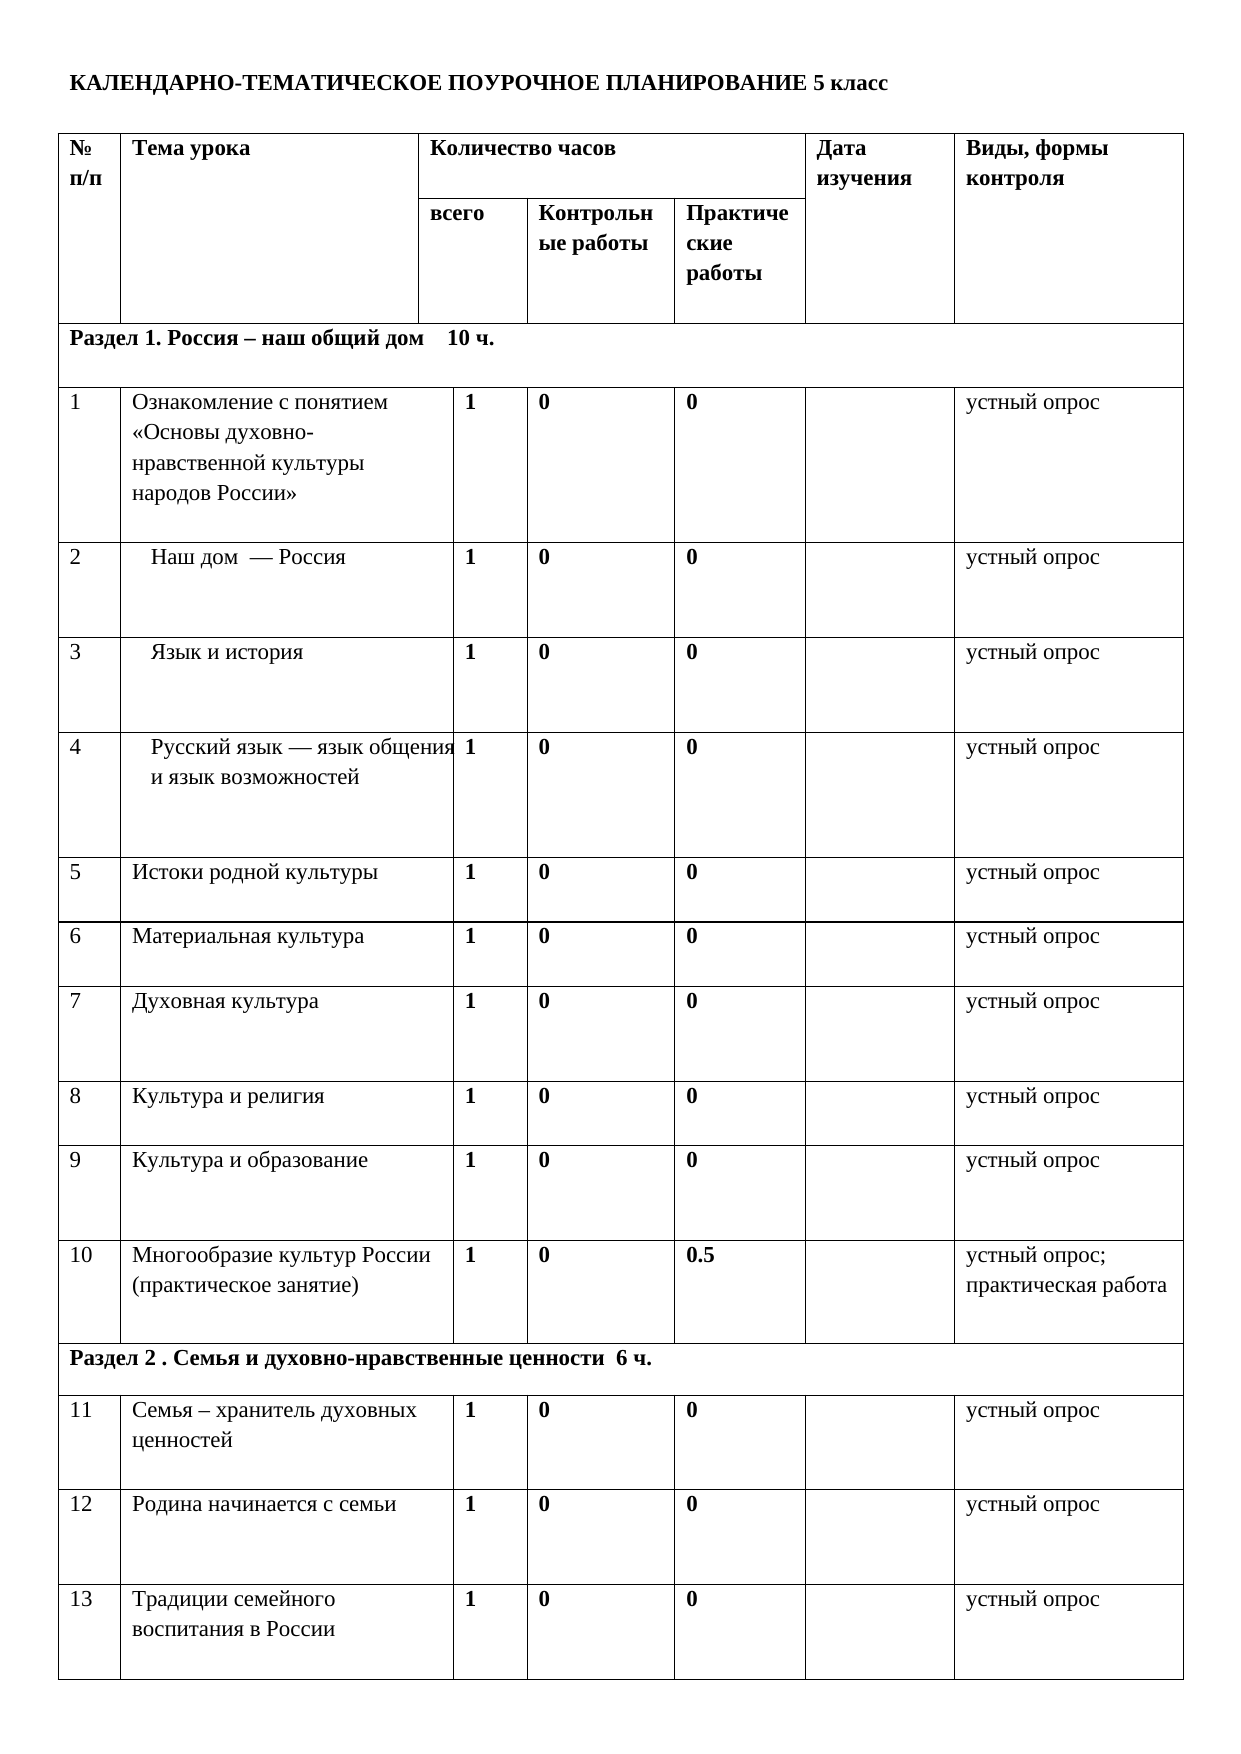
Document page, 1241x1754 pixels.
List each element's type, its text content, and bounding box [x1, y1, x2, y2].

table_cell 1 [454, 987, 527, 1081]
table_cell [806, 543, 954, 637]
table_header № п/п [59, 134, 120, 322]
table_cell [806, 923, 954, 986]
table_cell 9 [59, 1146, 120, 1240]
table_cell 1 [454, 733, 527, 857]
table_cell 11 [59, 1396, 120, 1489]
table_cell 1 [454, 858, 527, 921]
table_cell устный опрос [955, 388, 1183, 542]
table_cell 0 [675, 987, 805, 1081]
table_cell 1 [454, 638, 527, 732]
table_cell Раздел 2 . Семья и духовно-нравственные ценности 6 ч. [59, 1344, 1183, 1394]
table_cell [806, 638, 954, 732]
table_cell Материальная культура [121, 923, 453, 986]
table_cell Практические работы [675, 199, 805, 322]
table_cell устный опрос [955, 1490, 1183, 1584]
table_cell Наш дом — Россия [121, 543, 453, 637]
table_cell [806, 388, 954, 542]
table_cell 1 [454, 388, 527, 542]
table_cell 4 [59, 733, 120, 857]
table_cell [806, 1241, 954, 1343]
table_cell 0 [675, 923, 805, 986]
table_cell 0 [675, 1146, 805, 1240]
table_cell Многообразие культур России (практическое занятие) [121, 1241, 453, 1343]
table_cell 0 [675, 1585, 805, 1679]
table_cell 8 [59, 1082, 120, 1145]
table_cell 0 [675, 543, 805, 637]
table_cell 5 [59, 858, 120, 921]
table_cell 0 [528, 923, 674, 986]
table_cell Духовная культура [121, 987, 453, 1081]
table_cell 0 [528, 1585, 674, 1679]
table_cell 10 [59, 1241, 120, 1343]
table_cell 1 [454, 543, 527, 637]
table_cell 12 [59, 1490, 120, 1584]
table_cell устный опрос; практическая работа [955, 1241, 1183, 1343]
table_cell 0 [675, 858, 805, 921]
table_cell 0 [528, 1396, 674, 1489]
table_cell Ознакомление с понятием «Основы духовно-нравственной культуры народов России» [121, 388, 453, 542]
table_cell [806, 987, 954, 1081]
table_cell 0 [675, 733, 805, 857]
table_cell устный опрос [955, 543, 1183, 637]
table_cell Контрольные работы [528, 199, 674, 322]
table_cell 1 [59, 388, 120, 542]
table_cell 0 [675, 638, 805, 732]
table_header Количество часов [419, 134, 805, 197]
table_cell всего [419, 199, 527, 322]
table_cell 0 [528, 543, 674, 637]
table_cell устный опрос [955, 1396, 1183, 1489]
table_cell устный опрос [955, 733, 1183, 857]
table_cell 0 [675, 388, 805, 542]
table_cell устный опрос [955, 858, 1183, 921]
table_cell Язык и история [121, 638, 453, 732]
table_cell Русский язык — язык общения и язык возможностей [121, 733, 453, 857]
table_cell 0 [528, 1082, 674, 1145]
table_cell [806, 1396, 954, 1489]
table_cell 0 [528, 1241, 674, 1343]
table_cell 13 [59, 1585, 120, 1679]
table_cell 6 [59, 923, 120, 986]
table_cell 0 [675, 1490, 805, 1584]
table_cell устный опрос [955, 987, 1183, 1081]
table_cell 7 [59, 987, 120, 1081]
table_cell Раздел 1. Россия – наш общий дом 10 ч. [59, 324, 1183, 387]
table_cell 0 [528, 1490, 674, 1584]
table_cell 0 [675, 1396, 805, 1489]
table_cell 3 [59, 638, 120, 732]
table_header Виды, формы контроля [955, 134, 1183, 322]
table_cell Культура и образование [121, 1146, 453, 1240]
table_cell 2 [59, 543, 120, 637]
table_cell 0 [528, 858, 674, 921]
table_cell 1 [454, 923, 527, 986]
table_cell устный опрос [955, 1585, 1183, 1679]
table_cell Традиции семейного воспитания в России [121, 1585, 453, 1679]
table_cell 1 [454, 1490, 527, 1584]
table_cell [806, 1082, 954, 1145]
table_cell [806, 1585, 954, 1679]
table_cell устный опрос [955, 1082, 1183, 1145]
table_cell 1 [454, 1585, 527, 1679]
table_cell устный опрос [955, 638, 1183, 732]
table_cell [806, 858, 954, 921]
table_cell [806, 733, 954, 857]
table_cell Культура и религия [121, 1082, 453, 1145]
table_cell устный опрос [955, 1146, 1183, 1240]
table_cell Родина начинается с семьи [121, 1490, 453, 1584]
table_cell 0 [528, 388, 674, 542]
table_cell 0.5 [675, 1241, 805, 1343]
table_cell 1 [454, 1241, 527, 1343]
table_cell Семья – хранитель духовных ценностей [121, 1396, 453, 1489]
table_cell устный опрос [955, 923, 1183, 986]
table_cell 1 [454, 1082, 527, 1145]
table_header Дата изучения [806, 134, 954, 322]
table_cell 0 [528, 733, 674, 857]
table_cell 0 [528, 987, 674, 1081]
table_cell 1 [454, 1396, 527, 1489]
table_cell 0 [528, 638, 674, 732]
table_cell 0 [675, 1082, 805, 1145]
table_cell Истоки родной культуры [121, 858, 453, 921]
table_header Тема урока [121, 134, 418, 322]
table_cell 0 [528, 1146, 674, 1240]
text КАЛЕНДАРНО-ТЕМАТИЧЕСКОЕ ПОУРОЧНОЕ ПЛАНИРОВАНИЕ 5 класс [69, 69, 1172, 96]
table_cell [806, 1146, 954, 1240]
table_cell [806, 1490, 954, 1584]
table_cell 1 [454, 1146, 527, 1240]
